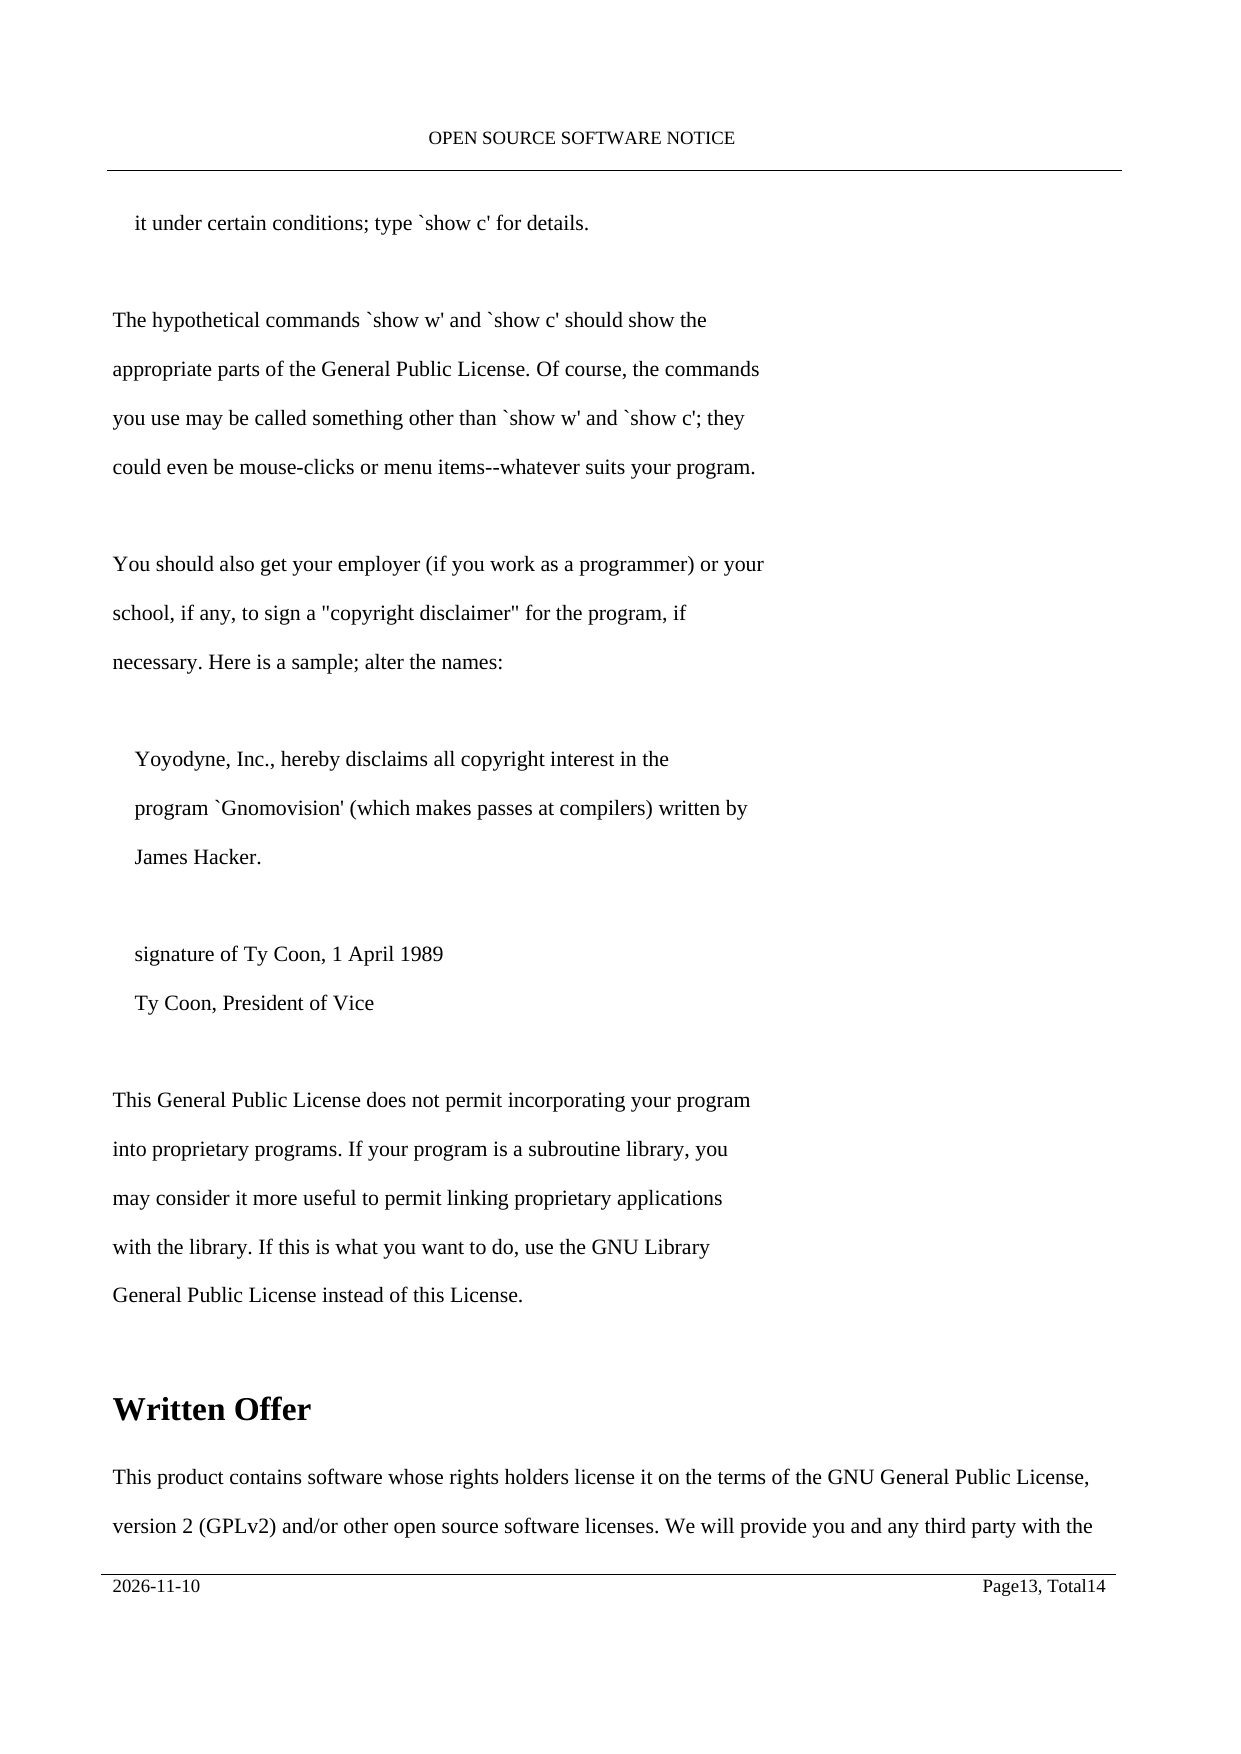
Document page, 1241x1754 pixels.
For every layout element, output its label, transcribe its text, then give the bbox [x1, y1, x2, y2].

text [112, 206, 1128, 1360]
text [112, 1461, 1128, 1542]
text Written Offer [112, 1376, 1128, 1441]
